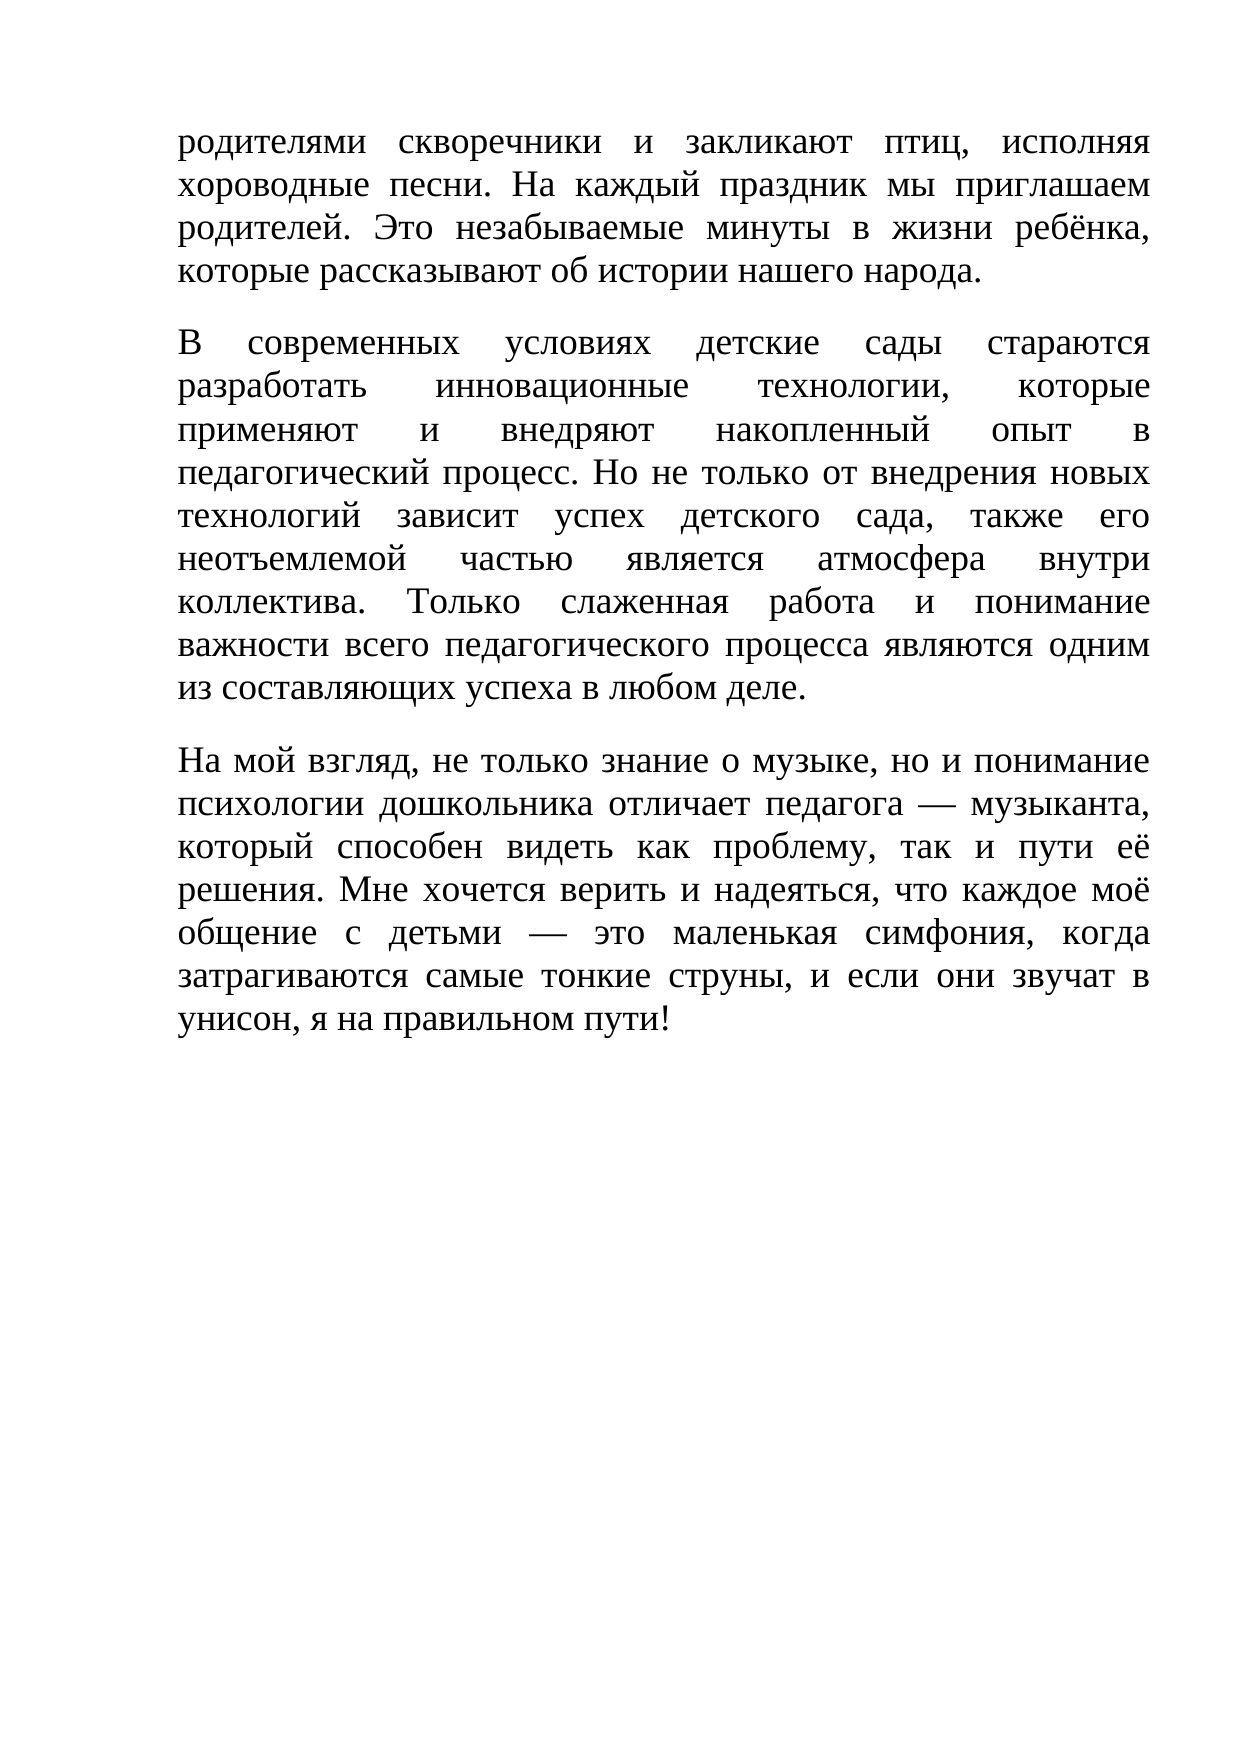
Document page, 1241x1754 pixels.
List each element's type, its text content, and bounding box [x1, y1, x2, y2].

text В современных условиях детские сады стараются разработать инновационные технологии, которые применяют и внедряют накопленный опыт в педагогический процесс. Но не только от внедрения новых технологий зависит успех детского сада, также его неотъемлемой частью является атмосфера внутри коллектива. Только слаженная работа и понимание важности всего педагогического процесса являются одним из составляющих успеха в любом деле. [177, 320, 1152, 708]
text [177, 118, 1152, 291]
text На мой взгляд, не только знание о музыке, но и понимание психологии дошкольника отличает педагога — музыканта, который способен видеть как проблему, так и пути её решения. Мне хочется верить и надеяться, что каждое моё общение с детьми — это маленькая симфония, когда затрагиваются самые тонкие струны, и если они звучат в унисон, я на правильном пути! [177, 737, 1152, 1039]
